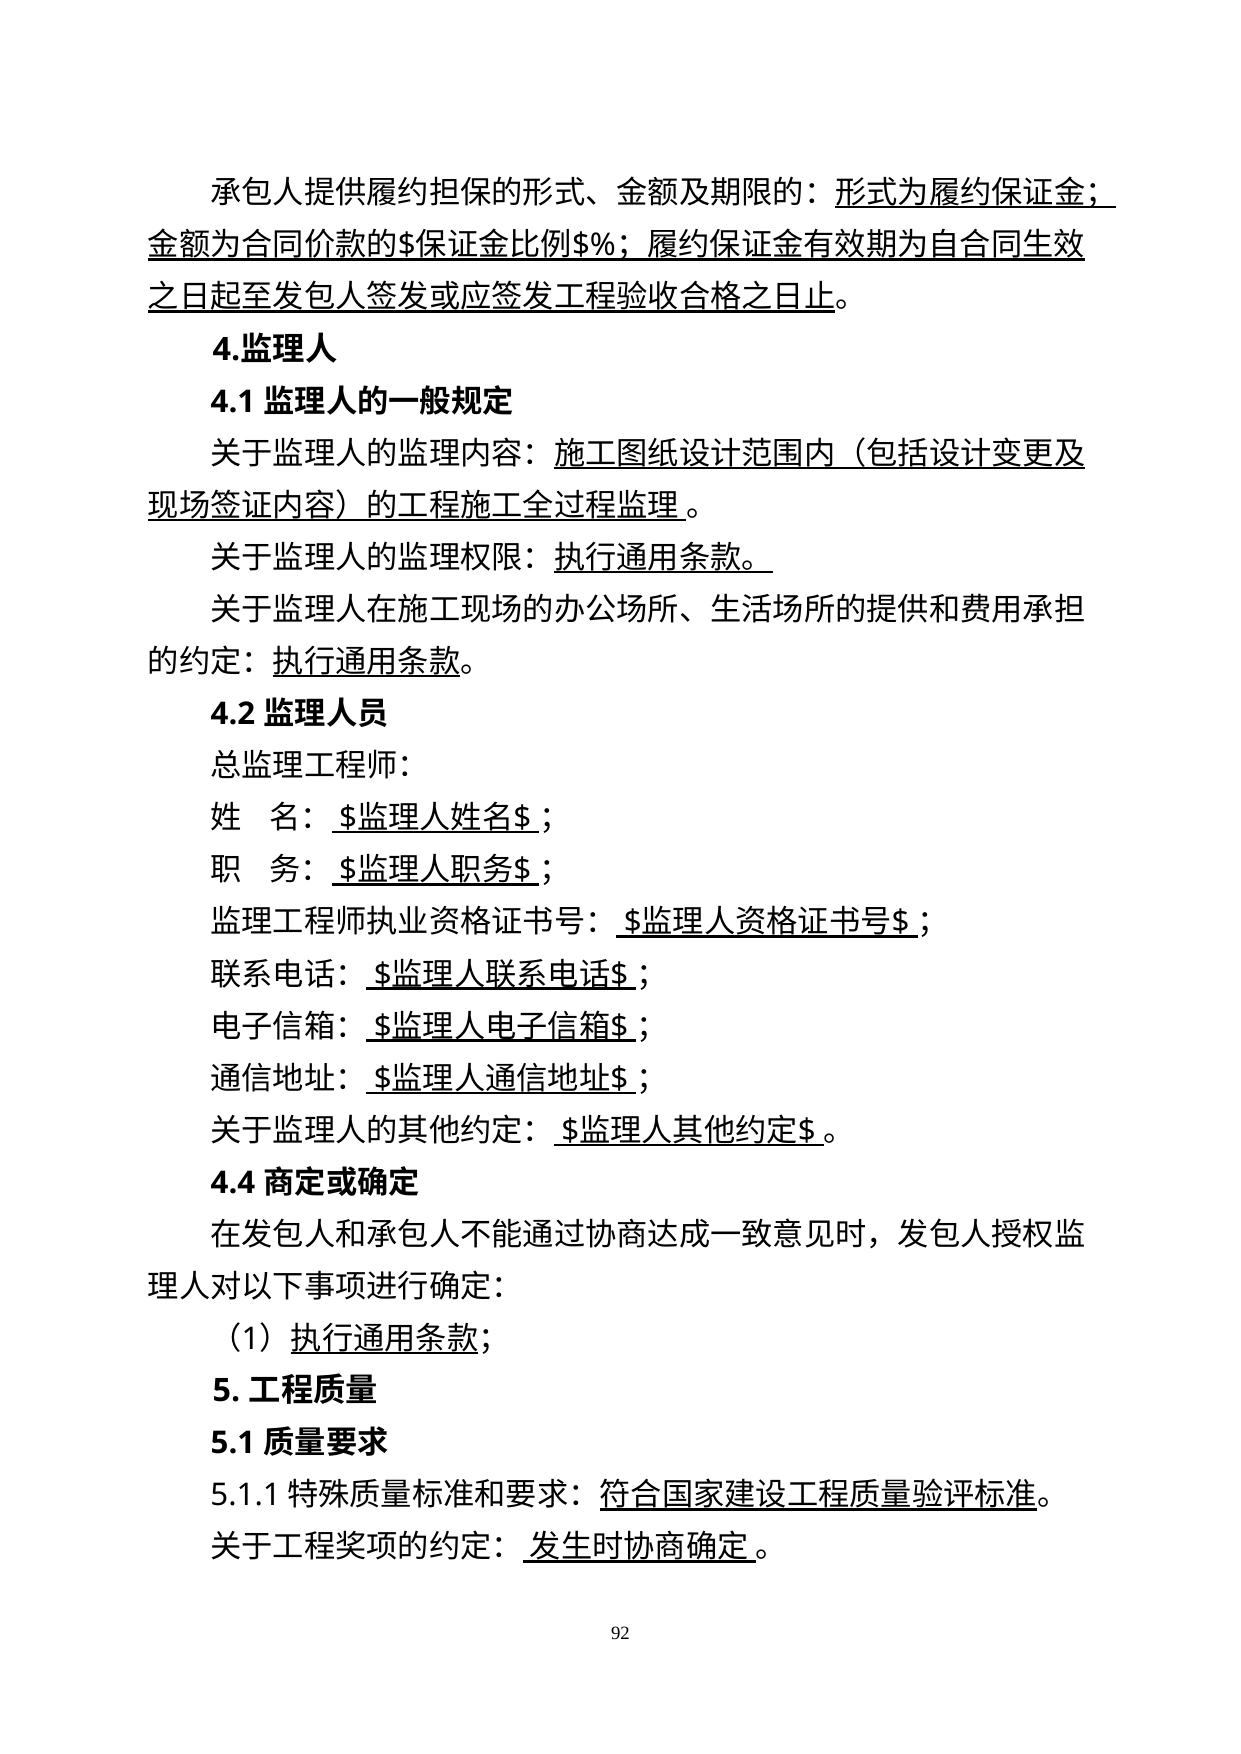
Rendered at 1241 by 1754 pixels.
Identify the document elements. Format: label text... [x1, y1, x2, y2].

text 监理工程师执业资格证书号： $监理人资格证书号$ ； [148, 891, 1092, 943]
text 4.4 商定或确定 [148, 1152, 1092, 1204]
text 职 务： $监理人职务$ ； [148, 839, 1092, 891]
text 4.2 监理人员 [148, 683, 1092, 735]
subtitle 4.监理人 [148, 318, 1092, 370]
text 承包人提供履约担保的形式、金额及期限的：形式为履约保证金；金额为合同价款的$保证金比例$%；履约保证金有效期为自合同生效之日起至发包人签发或应签发工程验收合格之日止。 [148, 162, 1092, 318]
text 关于监理人在施工现场的办公场所、生活场所的提供和费用承担的约定：执行通用条款。 [148, 579, 1092, 683]
text 4.1 监理人的一般规定 [148, 370, 1092, 422]
text 在发包人和承包人不能通过协商达成一致意见时，发包人授权监理人对以下事项进行确定： [148, 1204, 1092, 1308]
text 联系电话： $监理人联系电话$ ； [148, 943, 1092, 995]
text 通信地址： $监理人通信地址$ ； [148, 1047, 1092, 1099]
subtitle 5. 工程质量 [148, 1360, 1092, 1412]
text 关于监理人的其他约定： $监理人其他约定$ 。 [148, 1099, 1092, 1152]
text 总监理工程师： [148, 735, 1092, 787]
text 关于工程奖项的约定： 发生时协商确定 。 [148, 1516, 1092, 1568]
text （1）执行通用条款； [148, 1308, 1092, 1360]
text 关于监理人的监理内容：施工图纸设计范围内（包括设计变更及现场签证内容）的工程施工全过程监理 。 [148, 422, 1092, 527]
text 5.1.1特殊质量标准和要求：符合国家建设工程质量验评标准。 [148, 1464, 1092, 1516]
text 关于监理人的监理权限：执行通用条款。 [148, 527, 1092, 579]
text 姓 名： $监理人姓名$ ； [148, 787, 1092, 839]
text 电子信箱： $监理人电子信箱$ ； [148, 995, 1092, 1047]
text 5.1 质量要求 [148, 1412, 1092, 1464]
